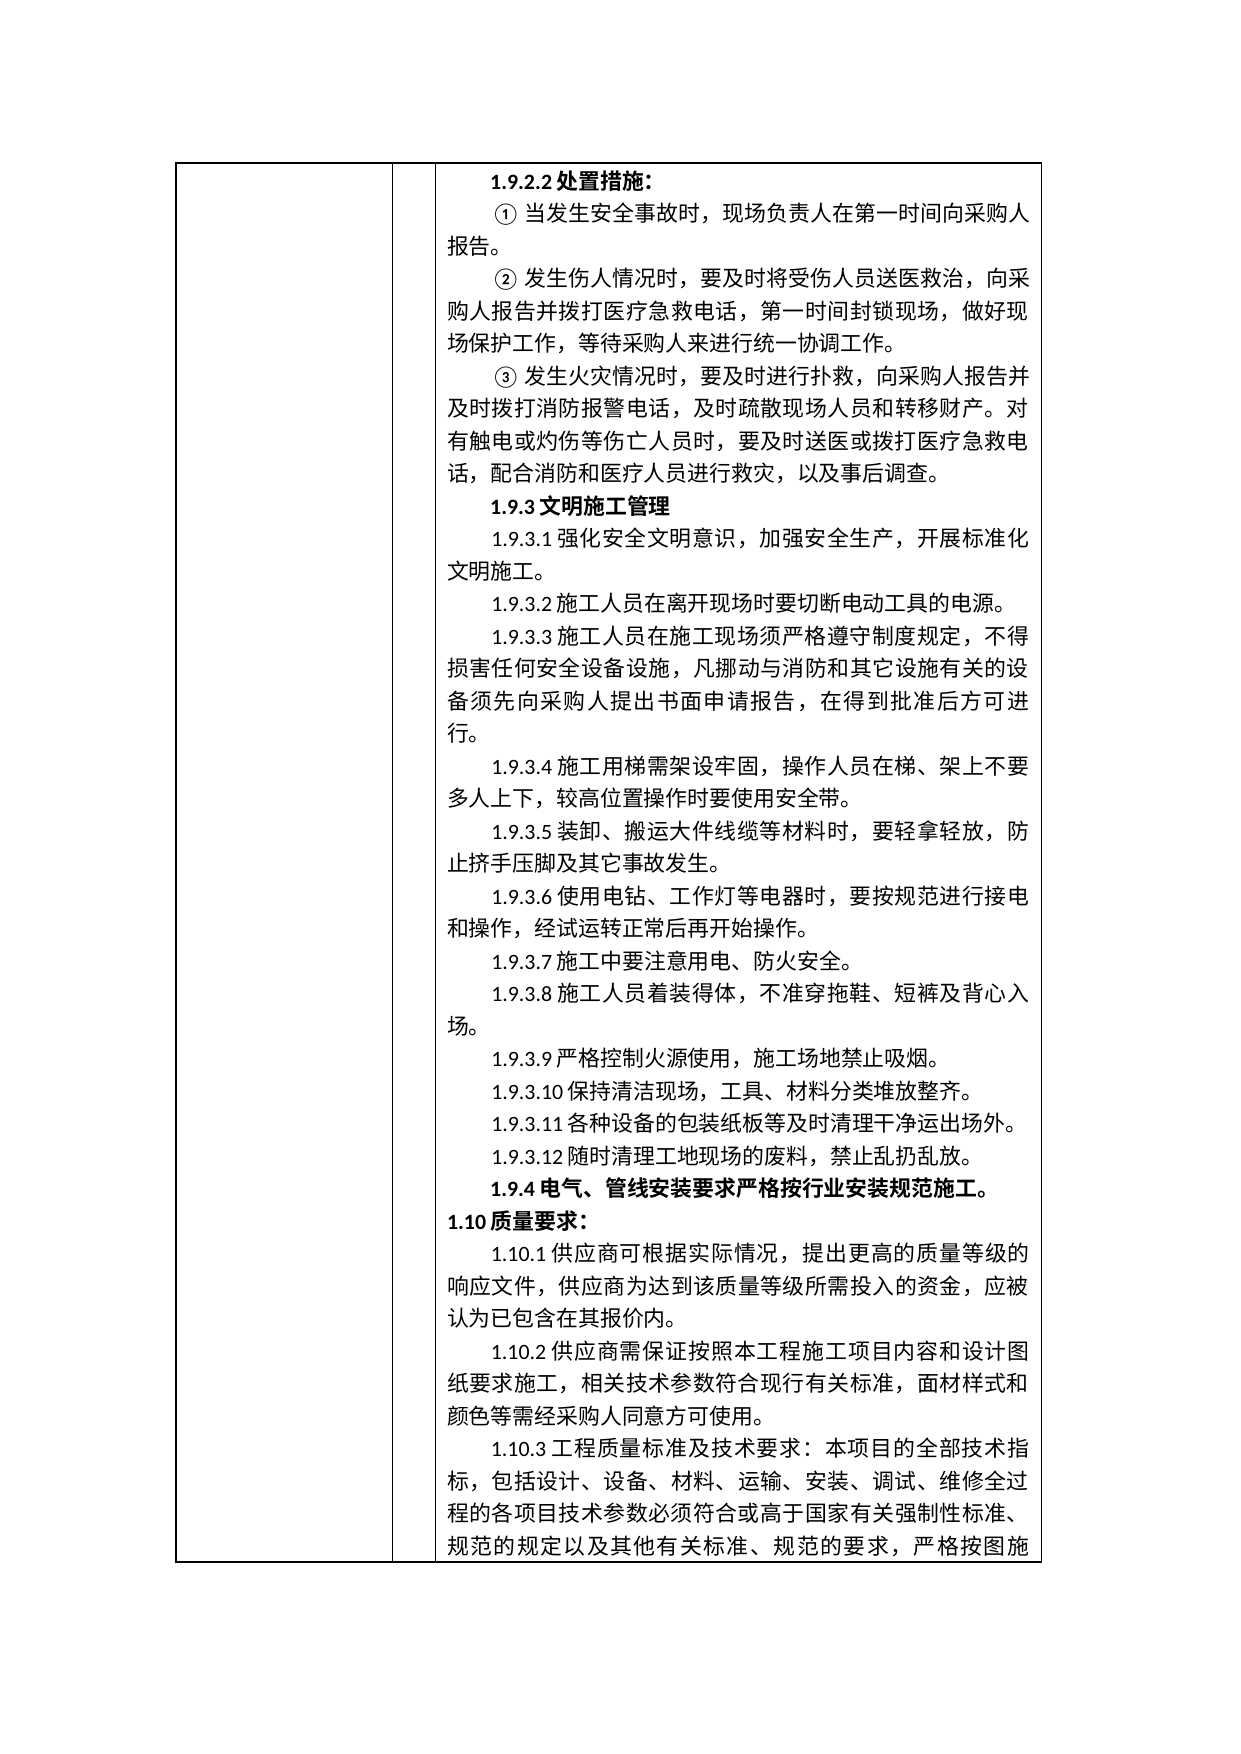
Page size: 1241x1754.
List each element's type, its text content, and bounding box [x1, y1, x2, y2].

table_cell [177, 164, 392, 1561]
table_cell 1 [393, 164, 435, 1561]
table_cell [436, 164, 1041, 1561]
